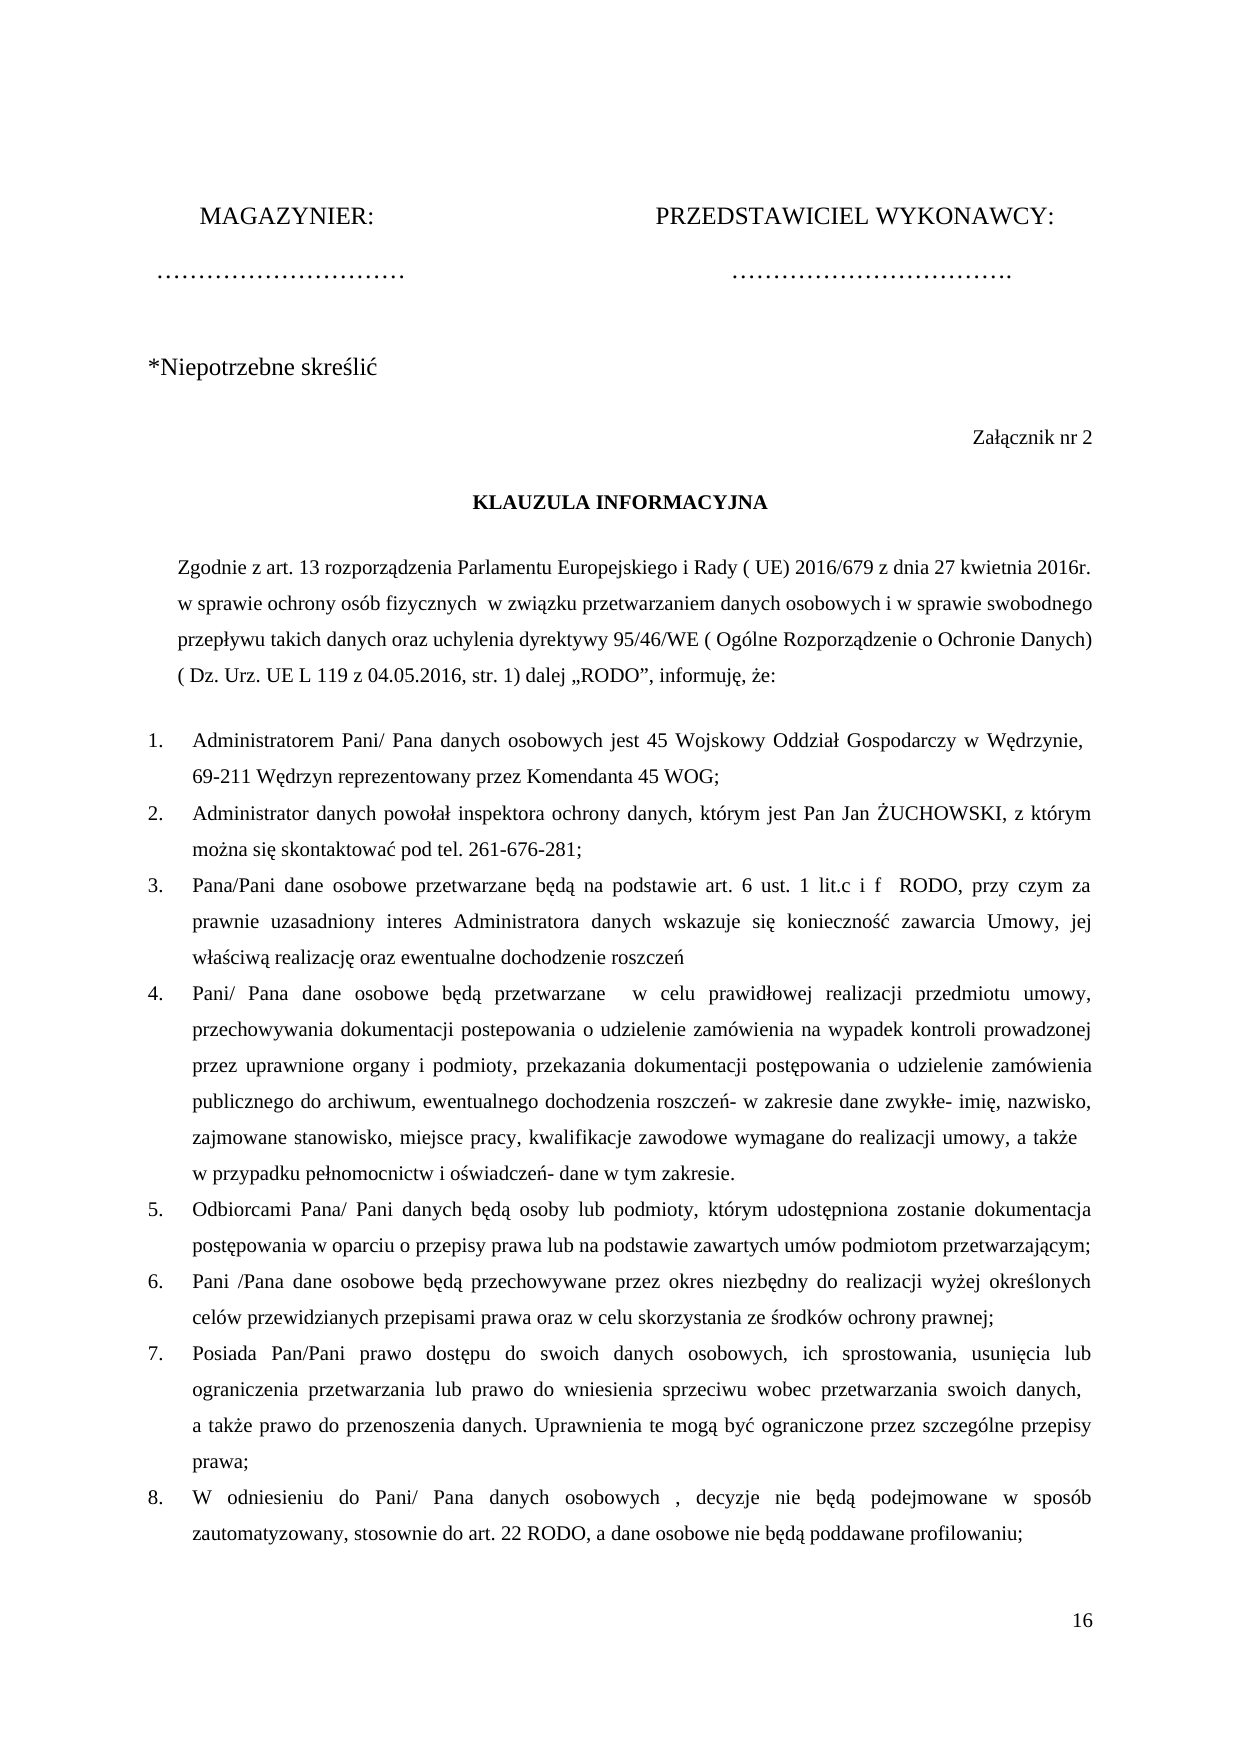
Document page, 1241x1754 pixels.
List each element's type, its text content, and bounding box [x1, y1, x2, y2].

list Pani /Pana dane osobowe będą przechowywane przez okres niezbędny do realizacji wyżej określonych celów przewidzianych przepisami prawa oraz w celu skorzystania ze środków ochrony prawnej; [148, 1269, 1093, 1329]
list W odniesieniu do Pani/ Pana danych osobowych , decyzje nie będą podejmowane w sposób zautomatyzowany, stosownie do art. 22 RODO, a dane osobowe nie będą poddawane profilowaniu; [148, 1485, 1093, 1545]
text KLAUZULA INFORMACYJNA [148, 490, 1093, 514]
text MAGAZYNIER: PRZEDSTAWICIEL WYKONAWCY: [156, 201, 1093, 230]
list Pana/Pani dane osobowe przetwarzane będą na podstawie art. 6 ust. 1 lit.c i f RODO, przy czym za prawnie uzasadniony interes Administratora danych wskazuje się konieczność zawarcia Umowy, jej właściwą realizację oraz ewentualne dochodzenie roszczeń [148, 872, 1093, 969]
list Posiada Pan/Pani prawo dostępu do swoich danych osobowych, ich sprostowania, usunięcia lub ograniczenia przetwarzania lub prawo do wniesienia sprzeciwu wobec przetwarzania swoich danych, a także prawo do przenoszenia danych. Uprawnienia te mogą być ograniczone przez szczególne przepisy prawa; [148, 1341, 1093, 1473]
list Administratorem Pani/ Pana danych osobowych jest 45 Wojskowy Oddział Gospodarczy w Wędrzynie, 69-211 Wędrzyn reprezentowany przez Komendanta 45 WOG; [148, 728, 1093, 788]
text Zgodnie z art. 13 rozporządzenia Parlamentu Europejskiego i Rady ( UE) 2016/679 z dnia 27 kwietnia 2016r. w sprawie ochrony osób fizycznych w związku przetwarzaniem danych osobowych i w sprawie swobodnego przepływu takich danych oraz uchylenia dyrektywy 95/46/WE ( Ogólne Rozporządzenie o Ochronie Danych) ( Dz. Urz. UE L 119 z 04.05.2016, str. 1) dalej „RODO”, informuję, że: [148, 555, 1093, 687]
text Załącznik nr 2 [148, 424, 1093, 449]
text ………………………… ……………………………. [156, 255, 1093, 284]
list Pani/ Pana dane osobowe będą przetwarzane w celu prawidłowej realizacji przedmiotu umowy, przechowywania dokumentacji postepowania o udzielenie zamówienia na wypadek kontroli prowadzonej przez uprawnione organy i podmioty, przekazania dokumentacji postępowania o udzielenie zamówienia publicznego do archiwum, ewentualnego dochodzenia roszczeń- w zakresie dane zwykłe- imię, nazwisko, zajmowane stanowisko, miejsce pracy, kwalifikacje zawodowe wymagane do realizacji umowy, a także w przypadku pełnomocnictw i oświadczeń- dane w tym zakresie. [148, 981, 1093, 1185]
text *Niepotrzebne skreślić [148, 352, 1093, 381]
list Odbiorcami Pana/ Pani danych będą osoby lub podmioty, którym udostępniona zostanie dokumentacja postępowania w oparciu o przepisy prawa lub na podstawie zawartych umów podmiotom przetwarzającym; [148, 1197, 1093, 1257]
list Administrator danych powołał inspektora ochrony danych, którym jest Pan Jan ŻUCHOWSKI, z którym można się skontaktować pod tel. 261-676-281; [148, 800, 1093, 861]
